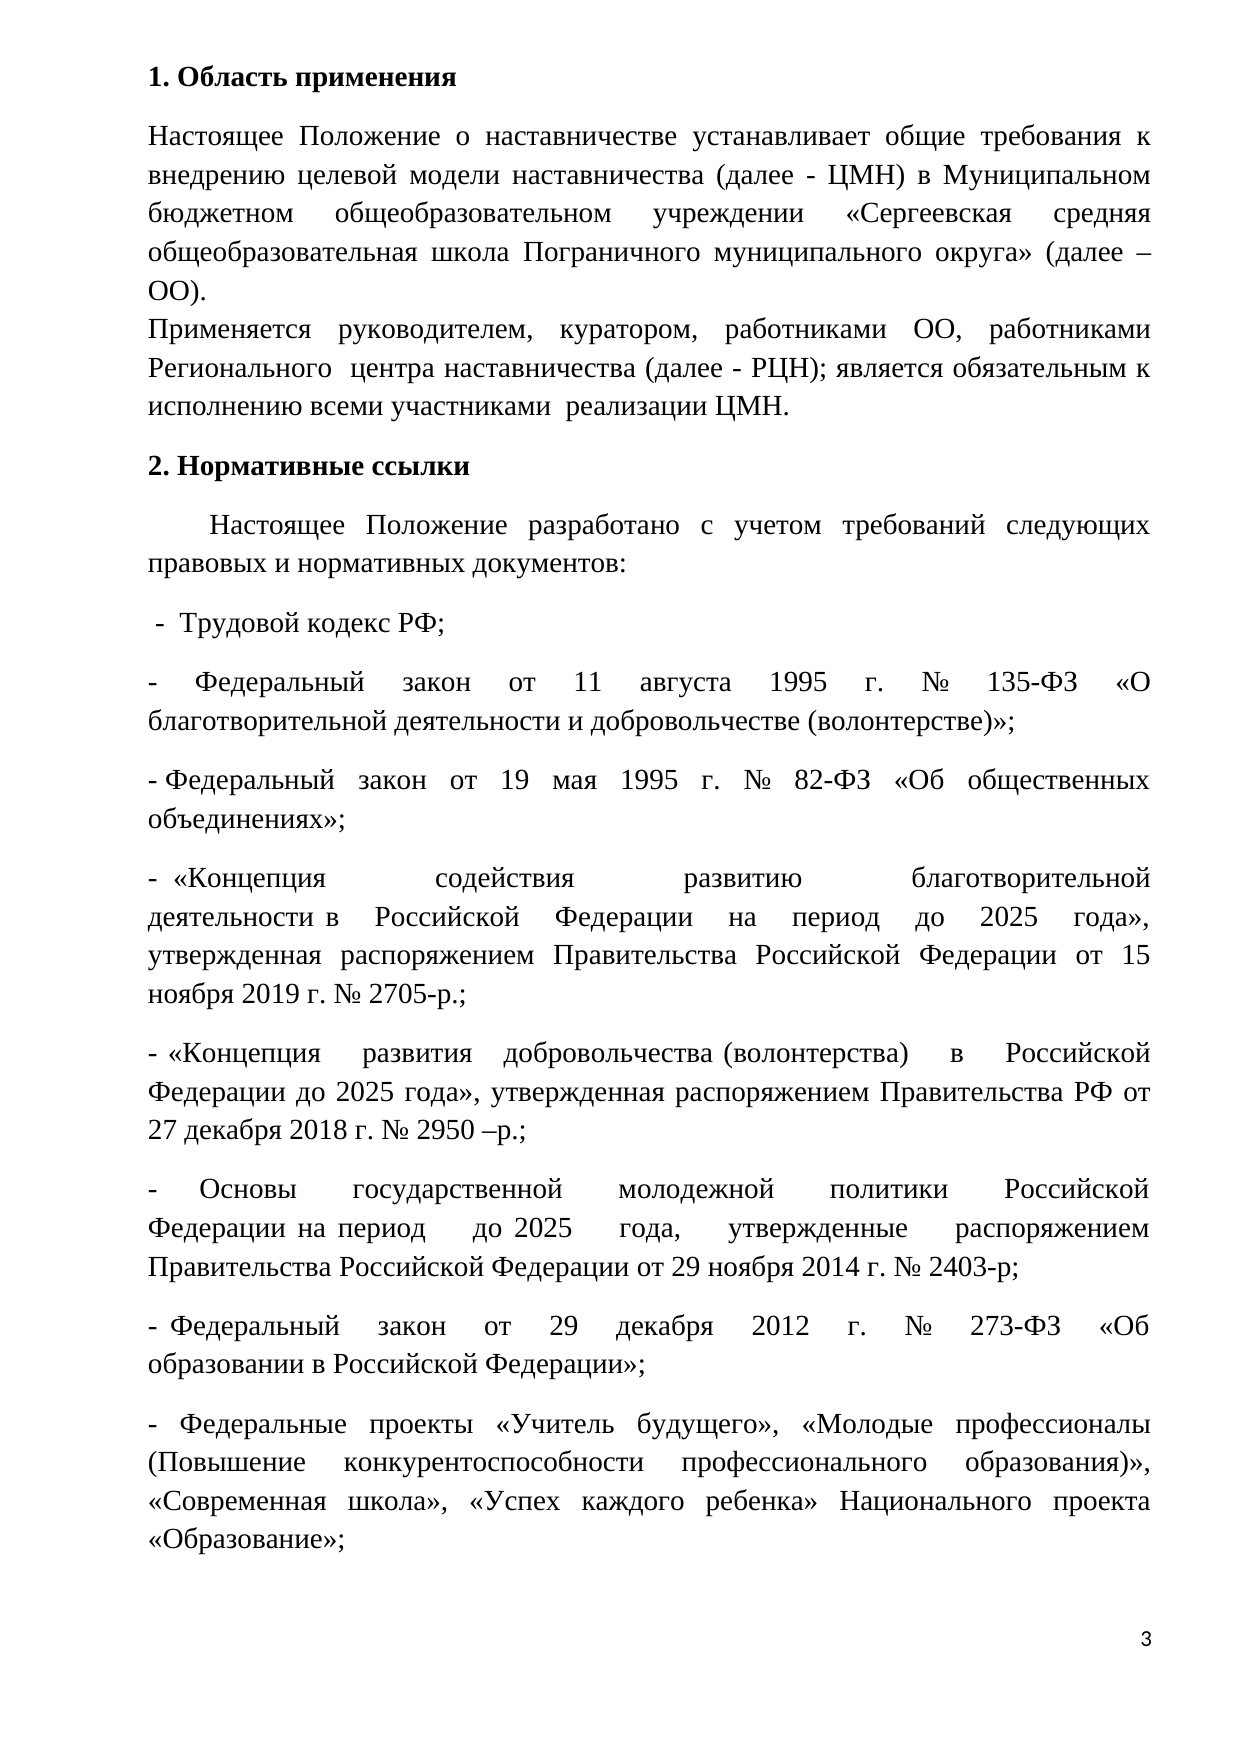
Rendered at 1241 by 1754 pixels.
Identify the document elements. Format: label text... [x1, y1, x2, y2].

text 1. Область применения [148, 59, 1152, 93]
text - Федеральный закон от 29 декабря 2012 г. № 273-ФЗ «Об образовании в Российской Федерации»; [148, 1308, 1152, 1380]
text - «Концепция содействия развитию благотворительной деятельности в Российской Федерации на период до 2025 года», утвержденная распоряжением Правительства Российской Федерации от 15 ноября 2019 г. № 2705-р.; [148, 860, 1152, 1009]
text - Федеральные проекты «Учитель будущего», «Молодые профессионалы (Повышение конкурентоспособности профессионального образования)», «Современная школа», «Успех каждого ребенка» Национального проекта «Образование»; [148, 1406, 1152, 1555]
text - Трудовой кодекс РФ; [148, 605, 1152, 638]
text Применяется руководителем, куратором, работниками ОО, работниками Регионального центра наставничества (далее - РЦН); является обязательным к исполнению всеми участниками реализации ЦМН. [148, 311, 1152, 422]
text - Федеральный закон от 19 мая 1995 г. № 82-ФЗ «Об общественных объединениях»; [148, 762, 1152, 834]
list Настоящее Положение о наставничестве устанавливает общие требования к внедрению целевой модели наставничества (далее - ЦМН) в Муниципальном бюджетном общеобразовательном учреждении «Сергеевская средняя общеобразовательная школа Пограничного муниципального округа» (далее – ОО). [148, 118, 1152, 306]
text 2. Нормативные ссылки [148, 448, 1152, 481]
text - «Концепция развития добровольчества (волонтерства) в Российской Федерации до 2025 года», утвержденная распоряжением Правительства РФ от 27 декабря 2018 г. № 2950 –р.; [148, 1035, 1152, 1146]
text - Основы государственной молодежной политики Российской Федерации на период до 2025 года, утвержденные распоряжением Правительства Российской Федерации от 29 ноября 2014 г. № 2403-р; [148, 1172, 1152, 1282]
text Настоящее Положение разработано с учетом требований следующих правовых и нормативных документов: [148, 507, 1152, 579]
text - Федеральный закон от 11 августа 1995 г. № 135-ФЗ «О благотворительной деятельности и добровольчестве (волонтерстве)»; [148, 664, 1152, 736]
